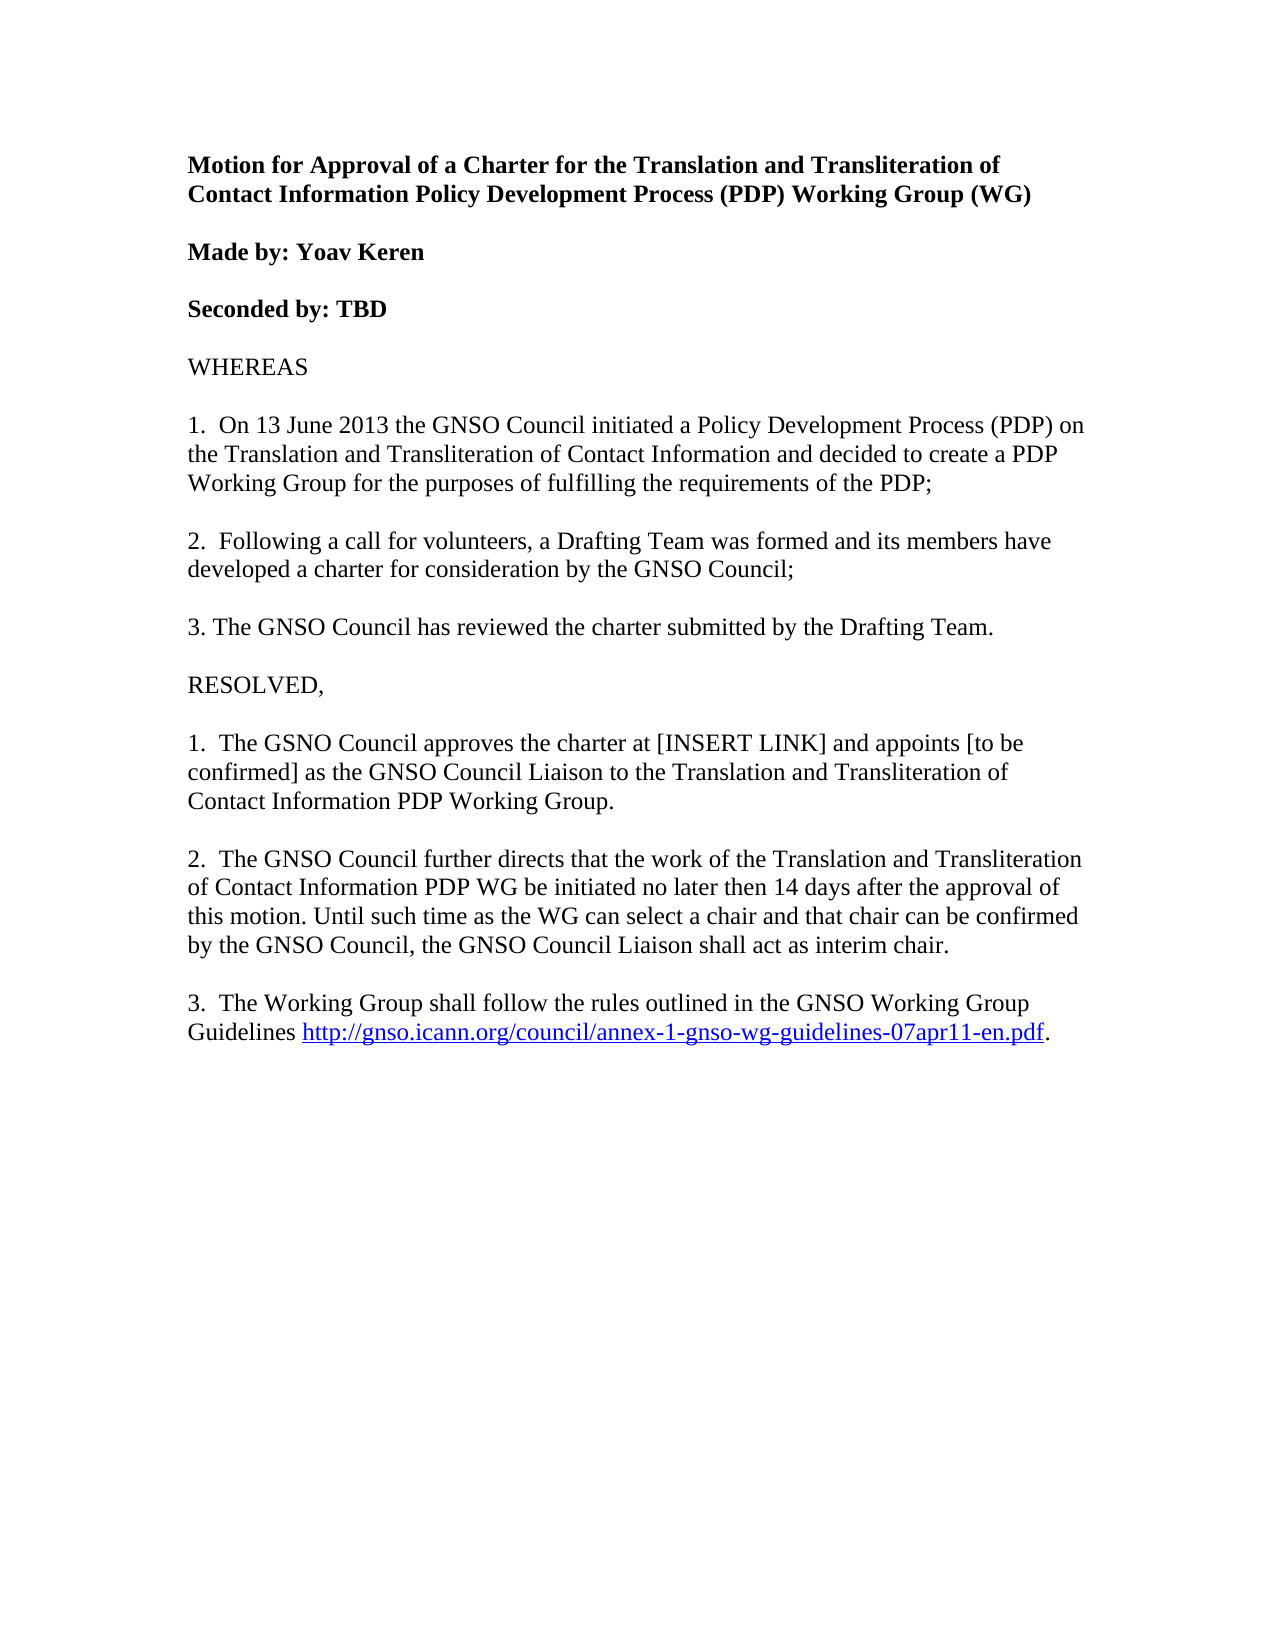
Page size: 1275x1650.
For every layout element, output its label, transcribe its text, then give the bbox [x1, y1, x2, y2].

text 2. The GNSO Council further directs that the work of the Translation and Transliteration of Contact Information PDP WG be initiated no later then 14 days after the approval of this motion. Until such time as the WG can select a chair and that chair can be confirmed by the GNSO Council, the GNSO Council Liaison shall act as interim chair. [187, 844, 1087, 959]
text 1. The GSNO Council approves the charter at [INSERT LINK] and appoints [to be confirmed] as the GNSO Council Liaison to the Translation and Transliteration of Contact Information PDP Working Group. [187, 728, 1087, 814]
text 3. The GNSO Council has reviewed the charter submitted by the Drafting Team. [187, 612, 1087, 641]
text Seconded by: TBD [187, 294, 1087, 323]
text Motion for Approval of a Charter for the Translation and Transliteration of Contact Information Policy Development Process (PDP) Working Group (WG) [187, 150, 1087, 207]
text 3. The Working Group shall follow the rules outlined in the GNSO Working Group Guidelines http://gnso.icann.org/council/annex-1-gnso-wg-guidelines-07apr11-en.pdf. [187, 988, 1087, 1045]
text Made by: Yoav Keren [187, 237, 1087, 265]
text 2. Following a call for volunteers, a Drafting Team was formed and its members have developed a charter for consideration by the GNSO Council; [187, 526, 1087, 583]
text RESOLVED, [187, 670, 1087, 699]
text 1. On 13 June 2013 the GNSO Council initiated a Policy Development Process (PDP) on the Translation and Transliteration of Contact Information and decided to create a PDP Working Group for the purposes of fulfilling the requirements of the PDP; [187, 410, 1087, 497]
text WHEREAS [187, 352, 1087, 381]
